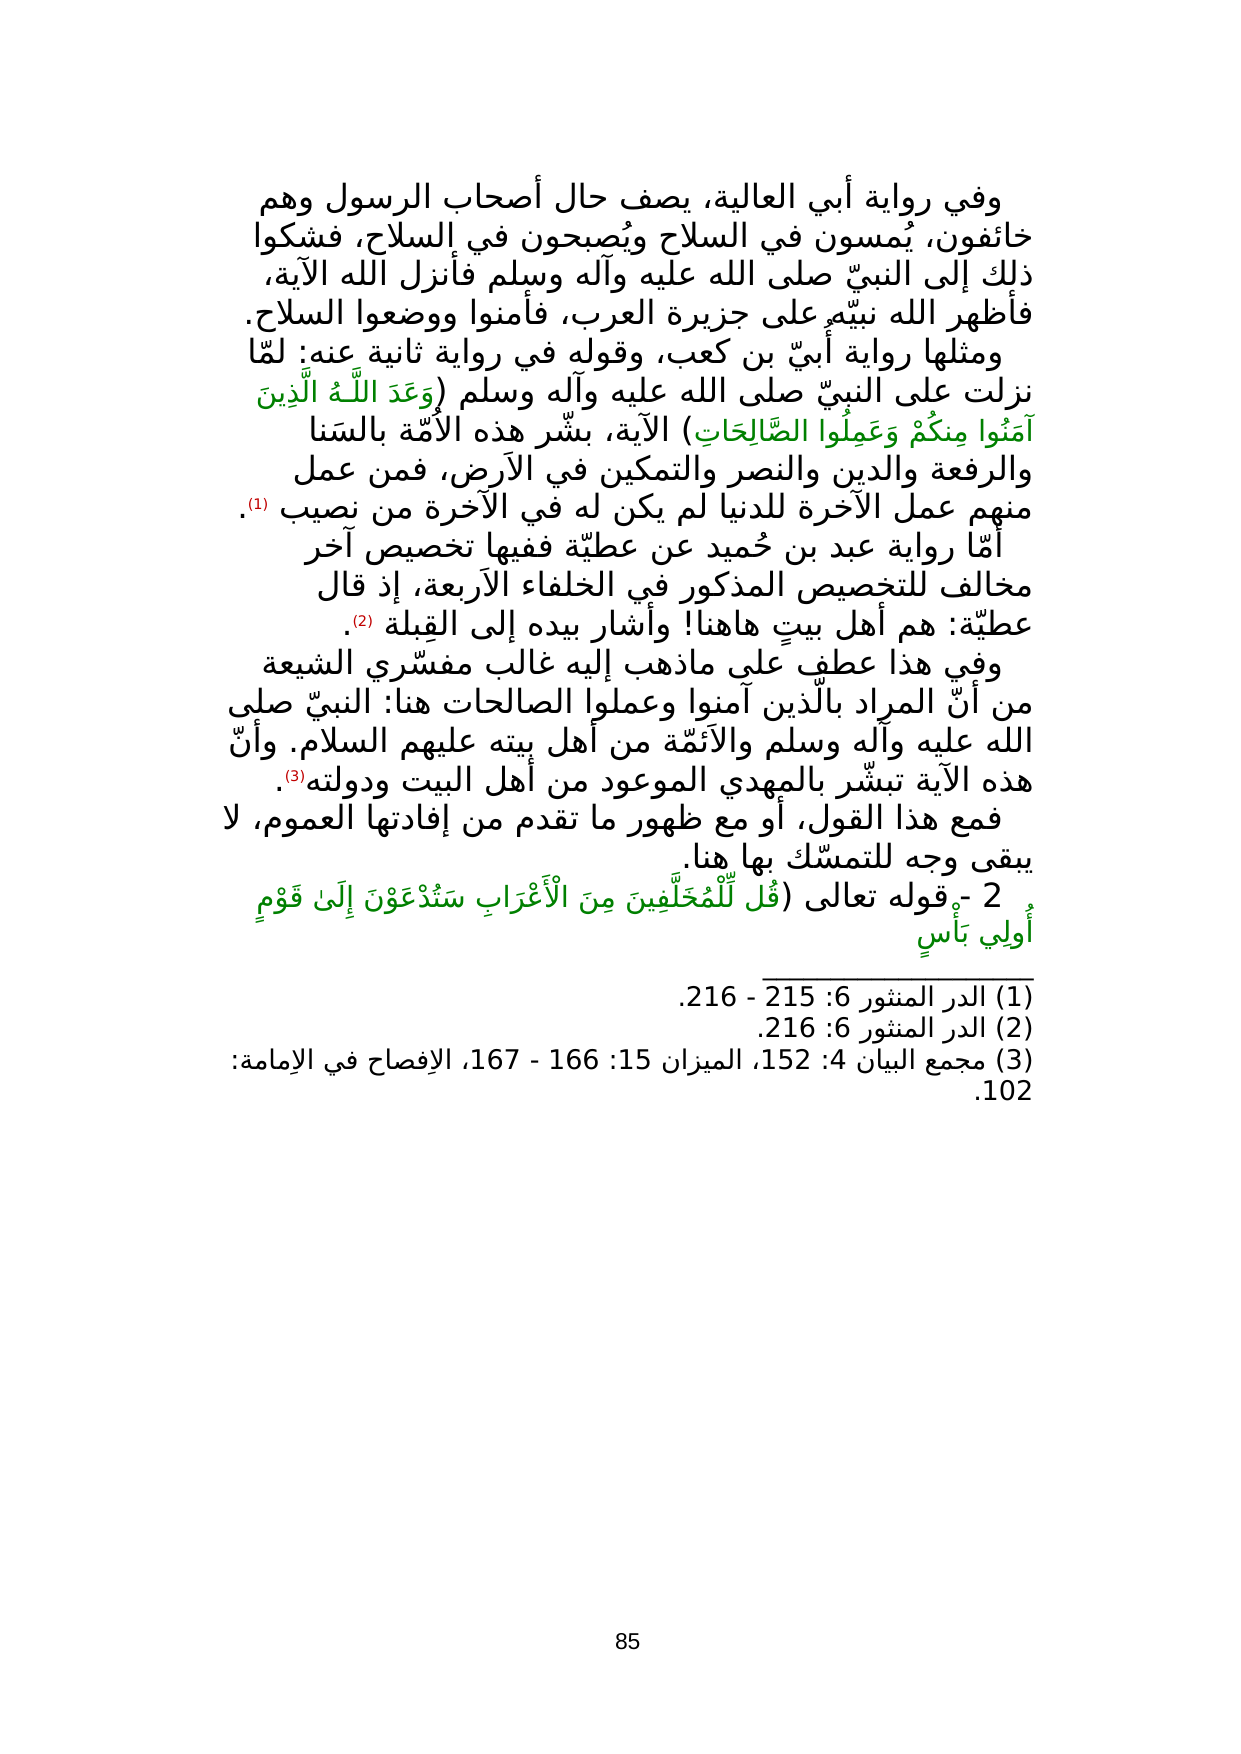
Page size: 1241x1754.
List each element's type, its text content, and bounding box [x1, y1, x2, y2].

text (3) مجمع البيان 4: 152، الميزان 15: 166 - 167، الاِفصاح في الاِمامة: 102. [222, 1044, 1033, 1107]
text 2 - قوله تعالى (قُل لِّلْمُخَلَّفِينَ مِنَ الْأَعْرَابِ سَتُدْعَوْنَ إِلَىٰ قَوْمٍ أُولِي بَأْسٍ [222, 877, 1033, 949]
text فمع هذا القول، أو مع ظهور ما تقدم من إفادتها العموم، لا يبقى وجه للتمسّك بها هنا. [222, 799, 1033, 877]
text (2) الدر المنثور 6: 216. [222, 1012, 1033, 1044]
text وفي هذا عطف على ماذهب إليه غالب مفسّري الشيعة من أنّ المراد بالّذين آمنوا وعملوا الصالحات هنا: النبيّ صلى الله عليه وآله وسلم والاَئمّة من أهل بيته عليهم السلام. وأنّ هذه الآية تبشّر بالمهدي الموعود من أهل البيت ودولته(3). [222, 643, 1033, 799]
text أمّا رواية عبد بن حُميد عن عطيّة ففيها تخصيص آخر مخالف للتخصيص المذكور في الخلفاء الاَربعة، إذ قال عطيّة: هم أهل بيتٍ هاهنا! وأشار بيده إلى القِبلة (2). [222, 527, 1033, 643]
text (1) الدر المنثور 6: 215 - 216. [222, 981, 1033, 1012]
text ومثلها رواية أُبيّ بن كعب، وقوله في رواية ثانية عنه: لمّا نزلت على النبيّ صلى الله عليه وآله وسلم (وَعَدَ اللَّـهُ الَّذِينَ آمَنُوا مِنكُمْ وَعَمِلُوا الصَّالِحَاتِ) الآية، بشّر هذه الاُمّة بالسَنا والرفعة والدين والنصر والتمكين في الاَرض، فمن عمل منهم عمل الآخرة للدنيا لم يكن له في الآخرة من نصيب (1). [222, 333, 1033, 527]
text وفي رواية أبي العالية، يصف حال أصحاب الرسول وهم خائفون، يُمسون في السلاح ويُصبحون في السلاح، فشكوا ذلك إلى النبيّ صلى الله عليه وآله وسلم فأنزل الله الآية، فأظهر الله نبيّه على جزيرة العرب، فأمنوا ووضعوا السلاح. [222, 177, 1033, 333]
text ____________________ [222, 949, 1033, 981]
